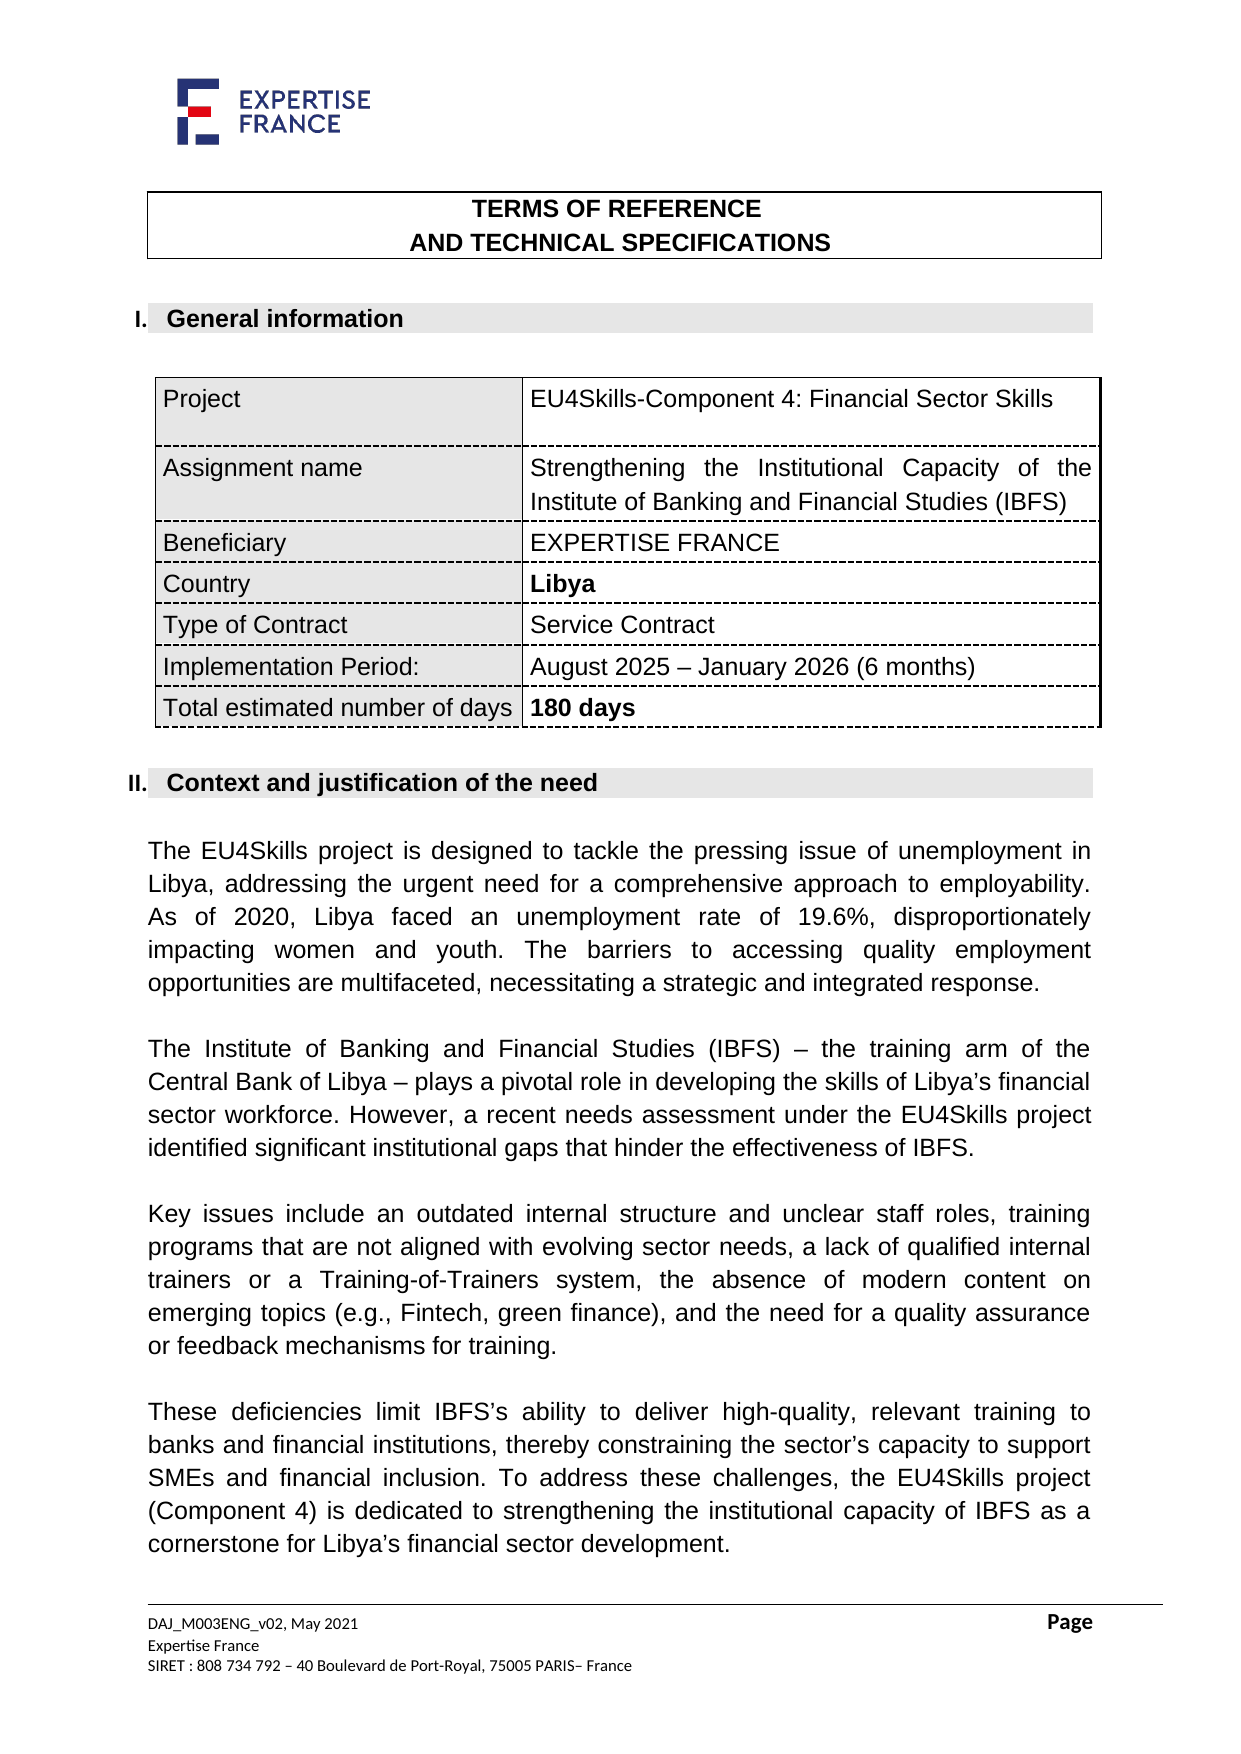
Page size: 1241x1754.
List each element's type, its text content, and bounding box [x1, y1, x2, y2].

list The EU4Skills project is designed to tackle the pressing issue of unemployment in Libya, addressing the urgent need for a comprehensive approach to employability. As of 2020, Libya faced an unemployment rate of 19.6%, disproportionately impacting women and youth. The barriers to accessing quality employment opportunities are multifaceted, necessitating a strategic and integrated response. [148, 836, 1093, 996]
list General information [148, 303, 1093, 333]
table_cell Total estimated number of days [156, 685, 522, 726]
table_cell Country [156, 561, 522, 602]
list These deficiencies limit IBFS’s ability to deliver high-quality, relevant training to banks and financial institutions, thereby constraining the sector’s capacity to support SMEs and financial inclusion. To address these challenges, the EU4Skills project (Component 4) is dedicated to strengthening the institutional capacity of IBFS as a cornerstone for Libya’s financial sector development. [148, 1397, 1093, 1558]
list Key issues include an outdated internal structure and unclear staff roles, training programs that are not aligned with evolving sector needs, a lack of qualified internal trainers or a Training-of-Trainers system, the absence of modern content on emerging topics (e.g., Fintech, green finance), and the need for a quality assurance or feedback mechanisms for training. [148, 1199, 1093, 1360]
list Context and justification of the need [148, 768, 1093, 798]
table_cell Service Contract [523, 602, 1099, 643]
table_cell Strengthening the Institutional Capacity of the Institute of Banking and Financial Studies (IBFS) [523, 445, 1099, 519]
table_header EU4Skills-Component 4: Financial Sector Skills [523, 378, 1099, 445]
table_cell EXPERTISE FRANCE [523, 520, 1099, 561]
table_cell Assignment name [156, 445, 522, 519]
table_cell Beneficiary [156, 520, 522, 561]
table_cell August 2025 – January 2026 (6 months) [523, 644, 1099, 685]
table_cell Type of Contract [156, 602, 522, 643]
table_header Project [156, 378, 522, 445]
picture [147, 46, 399, 179]
table_cell Libya [523, 561, 1099, 602]
table_cell 180 days [523, 685, 1099, 726]
table_cell Implementation Period: [156, 644, 522, 685]
text Terms of reference and Technical Specifications [148, 193, 1101, 258]
list The Institute of Banking and Financial Studies (IBFS) – the training arm of the Central Bank of Libya – plays a pivotal role in developing the skills of Libya’s financial sector workforce. However, a recent needs assessment under the EU4Skills project identified significant institutional gaps that hinder the effectiveness of IBFS. [148, 1034, 1093, 1162]
